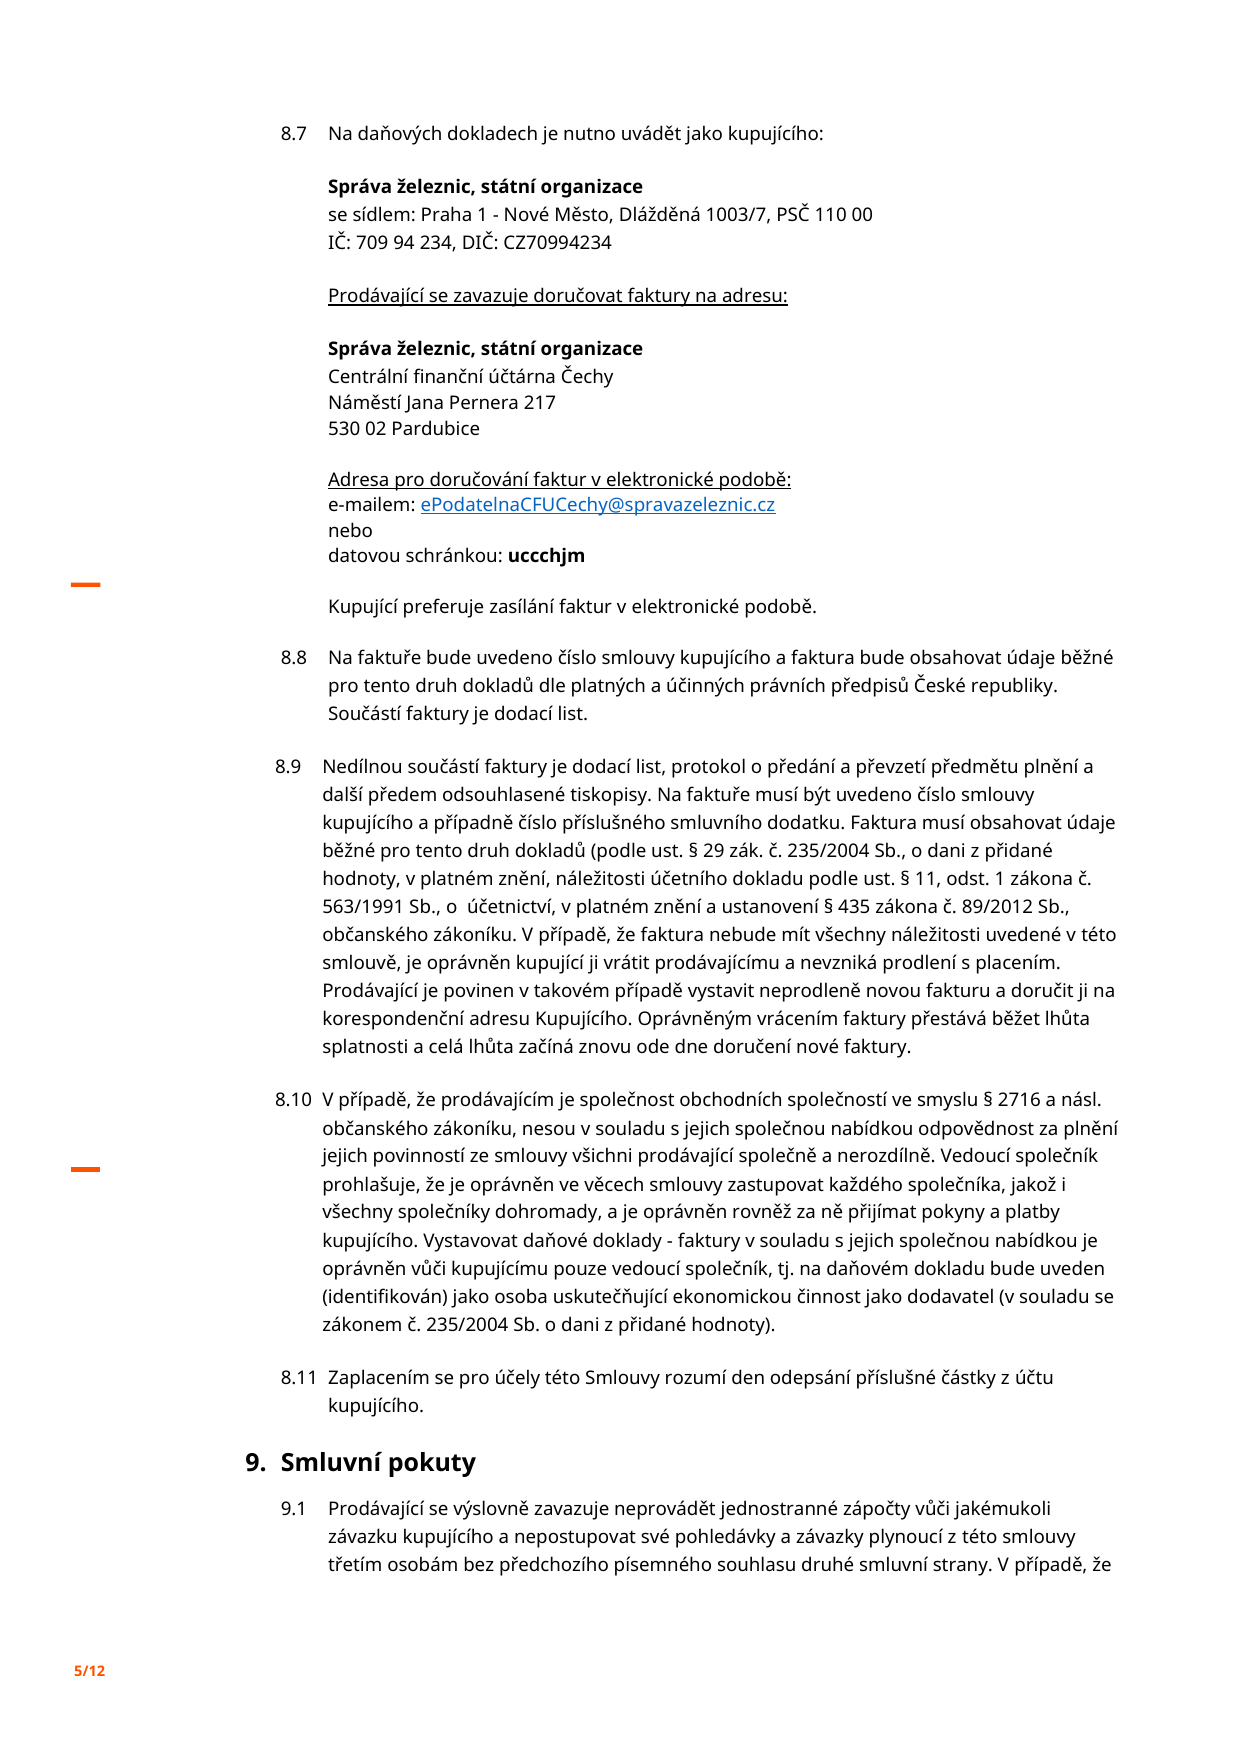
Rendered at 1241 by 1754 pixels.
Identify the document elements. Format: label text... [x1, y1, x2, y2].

list Na faktuře bude uvedeno číslo smlouvy kupujícího a faktura bude obsahovat údaje běžné pro tento druh dokladů dle platných a účinných právních předpisů České republiky. Součástí faktury je dodací list. [281, 644, 1122, 726]
list Smluvní pokuty [245, 1445, 1122, 1479]
list Správa železnic, státní organizace [328, 174, 1122, 199]
list Na daňových dokladech je nutno uvádět jako kupujícího: [281, 121, 1122, 146]
text Centrální finanční účtárna Čechy [298, 364, 1122, 389]
text nebo [298, 517, 1122, 542]
text datovou schránkou: uccchjm [298, 542, 1122, 568]
list Správa železnic, státní organizace [328, 336, 1122, 361]
list V případě, že prodávajícím je společnost obchodních společností ve smyslu § 2716 a násl. občanského zákoníku, nesou v souladu s jejich společnou nabídkou odpovědnost za plnění jejich povinností ze smlouvy všichni prodávající společně a nerozdílně. Vedoucí společník prohlašuje, že je oprávněn ve věcech smlouvy zastupovat každého společníka, jakož i všechny společníky dohromady, a je oprávněn rovněž za ně přijímat pokyny a platby kupujícího. Vystavovat daňové doklady - faktury v souladu s jejich společnou nabídkou je oprávněn vůči kupujícímu pouze vedoucí společník, tj. na daňovém dokladu bude uveden (identifikován) jako osoba uskutečňující ekonomickou činnost jako dodavatel (v souladu se zákonem č. 235/2004 Sb. o dani z přidané hodnoty). [275, 1087, 1122, 1336]
text Kupující preferuje zasílání faktur v elektronické podobě. [298, 593, 1122, 619]
text Adresa pro doručování faktur v elektronické podobě: [298, 466, 1122, 491]
list Nedílnou součástí faktury je dodací list, protokol o předání a převzetí předmětu plnění a další předem odsouhlasené tiskopisy. Na faktuře musí být uvedeno číslo smlouvy kupujícího a případně číslo příslušného smluvního dodatku. Faktura musí obsahovat údaje běžné pro tento druh dokladů (podle ust. § 29 zák. č. 235/2004 Sb., o dani z přidané hodnoty, v platném znění, náležitosti účetního dokladu podle ust. § 11, odst. 1 zákona č. 563/1991 Sb., o účetnictví, v platném znění a ustanovení § 435 zákona č. 89/2012 Sb., občanského zákoníku. V případě, že faktura nebude mít všechny náležitosti uvedené v této smlouvě, je oprávněn kupující ji vrátit prodávajícímu a nevzniká prodlení s placením. Prodávající je povinen v takovém případě vystavit neprodleně novou fakturu a doručit ji na korespondenční adresu Kupujícího. Oprávněným vrácením faktury přestává běžet lhůta splatnosti a celá lhůta začíná znovu ode dne doručení nové faktury. [275, 753, 1122, 1059]
list Prodávající se zavazuje doručovat faktury na adresu: [328, 283, 1122, 308]
list se sídlem: Praha 1 - Nové Město, Dlážděná 1003/7, PSČ 110 00 [328, 202, 1122, 227]
list Zaplacením se pro účely této Smlouvy rozumí den odepsání příslušné částky z účtu kupujícího. [281, 1364, 1122, 1417]
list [281, 1495, 1122, 1576]
text e-mailem: ePodatelnaCFUCechy@spravazeleznic.cz [298, 491, 1122, 517]
list IČ: 709 94 234, DIČ: CZ70994234 [328, 230, 1122, 255]
text 530 02 Pardubice [298, 415, 1122, 440]
text Náměstí Jana Pernera 217 [298, 389, 1122, 415]
